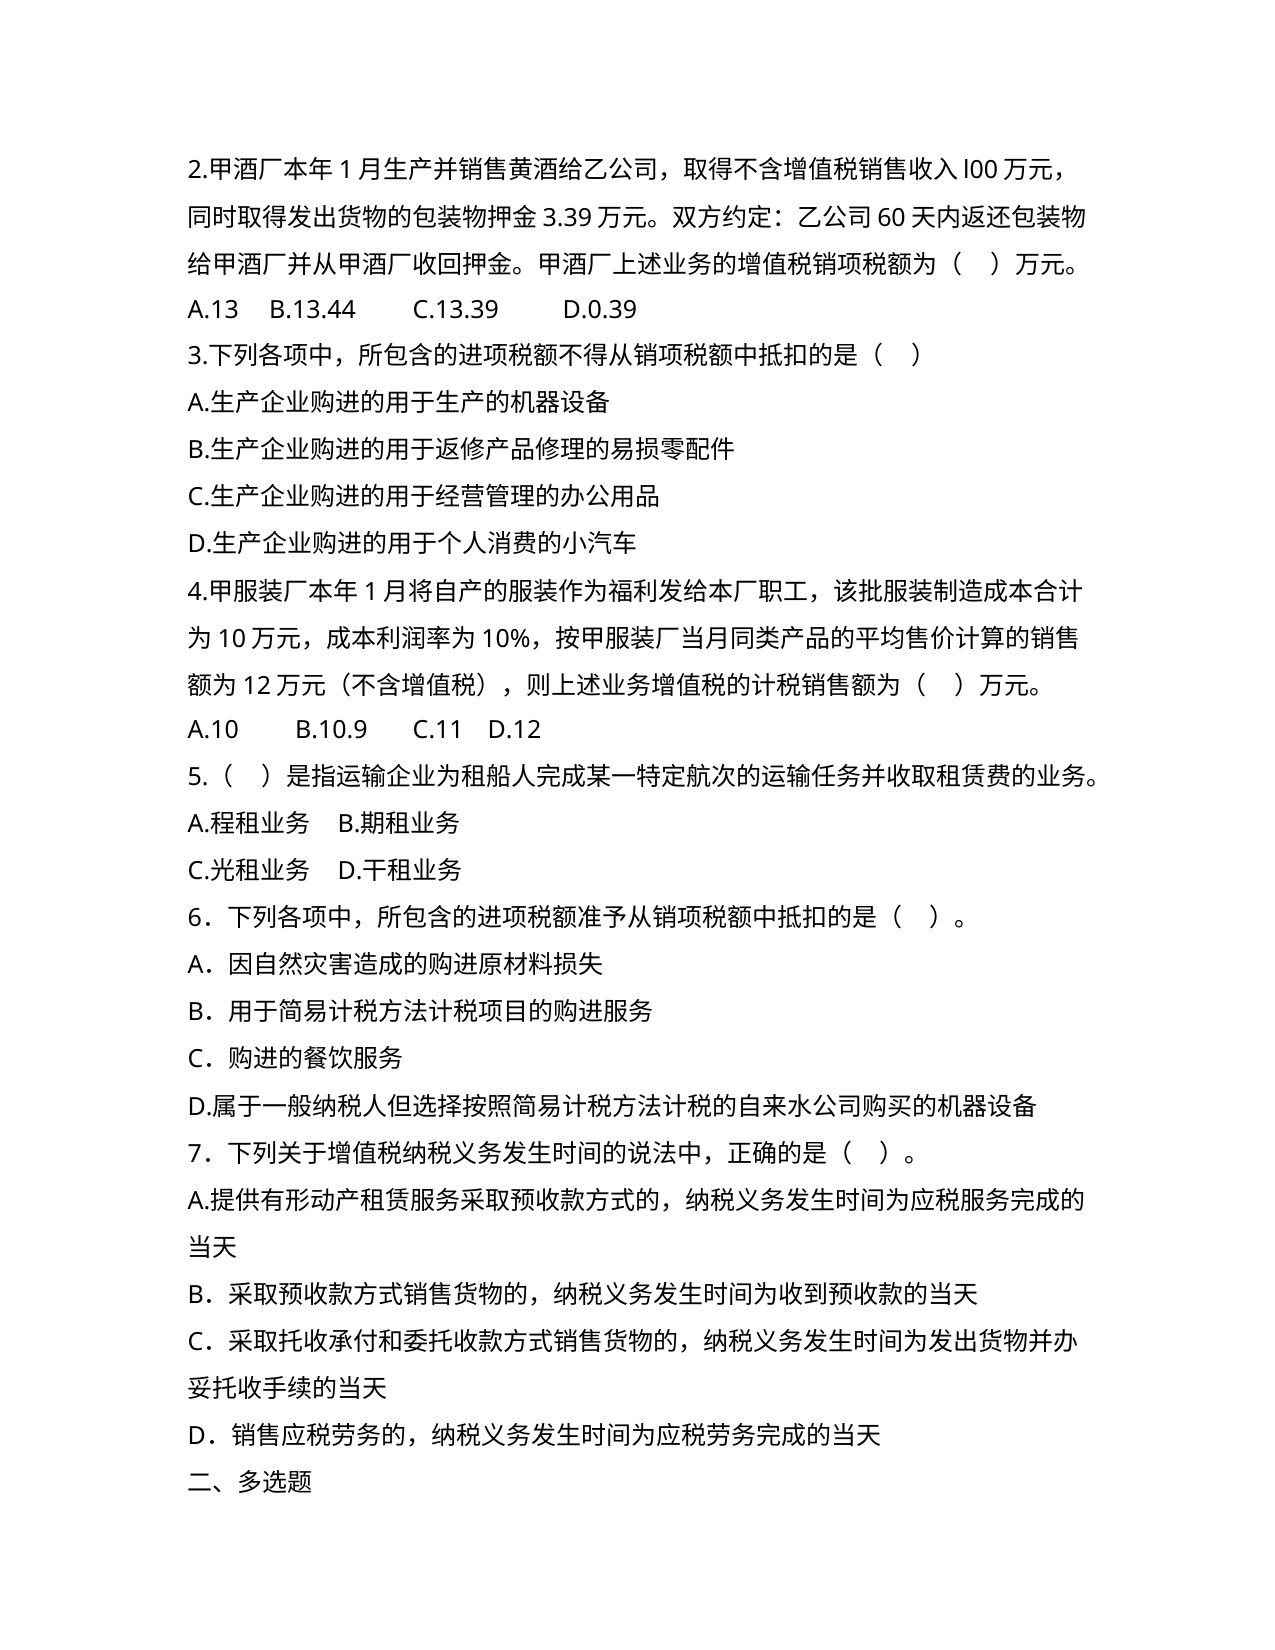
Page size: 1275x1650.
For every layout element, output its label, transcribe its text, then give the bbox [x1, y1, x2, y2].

text C．购进的餐饮服务 [187, 1039, 1087, 1075]
text D.生产企业购进的用于个人消费的小汽车 [187, 524, 1087, 560]
text D.属于一般纳税人但选择按照简易计税方法计税的自来水公司购买的机器设备 [187, 1086, 1087, 1122]
text A.10 B.10.9 C.11 D.12 [187, 712, 1087, 746]
text 5.（ ）是指运输企业为租船人完成某一特定航次的运输任务并收取租赁费的业务。 [187, 756, 1087, 793]
text C.光租业务 D.干租业务 [187, 851, 1087, 887]
text 7．下列关于增值税纳税义务发生时间的说法中，正确的是（ ）。 [187, 1133, 1087, 1169]
text A.13 B.13.44 C.13.39 D.0.39 [187, 291, 1087, 325]
text B.生产企业购进的用于返修产品修理的易损零配件 [187, 430, 1087, 466]
text B．用于简易计税方法计税项目的购进服务 [187, 992, 1087, 1028]
text C．采取托收承付和委托收款方式销售货物的，纳税义务发生时间为发出货物并办妥托收手续的当天 [187, 1321, 1087, 1405]
text 3.下列各项中，所包含的进项税额不得从销项税额中抵扣的是（ ） [187, 336, 1087, 372]
text C.生产企业购进的用于经营管理的办公用品 [187, 477, 1087, 513]
text 4.甲服装厂本年1月将自产的服装作为福利发给本厂职工，该批服装制造成本合计为10万元，成本利润率为10%，按甲服装厂当月同类产品的平均售价计算的销售额为12万元（不含增值税），则上述业务增值税的计税销售额为（ ）万元。 [187, 571, 1087, 701]
text A．因自然灾害造成的购进原材料损失 [187, 945, 1087, 981]
text A.程租业务 B.期租业务 [187, 803, 1087, 840]
text D．销售应税劳务的，纳税义务发生时间为应税劳务完成的当天 [187, 1416, 1087, 1452]
text B．采取预收款方式销售货物的，纳税义务发生时间为收到预收款的当天 [187, 1274, 1087, 1311]
text 二、多选题 [187, 1463, 1087, 1499]
text 6．下列各项中，所包含的进项税额准予从销项税额中抵扣的是（ ）。 [187, 898, 1087, 934]
text 2.甲酒厂本年1月生产并销售黄酒给乙公司，取得不含增值税销售收入l00万元，同时取得发出货物的包装物押金3.39万元。双方约定：乙公司60天内返还包装物给甲酒厂并从甲酒厂收回押金。甲酒厂上述业务的增值税销项税额为（ ）万元。 [187, 150, 1087, 280]
text A.生产企业购进的用于生产的机器设备 [187, 383, 1087, 419]
text A.提供有形动产租赁服务采取预收款方式的，纳税义务发生时间为应税服务完成的当天 [187, 1180, 1087, 1263]
